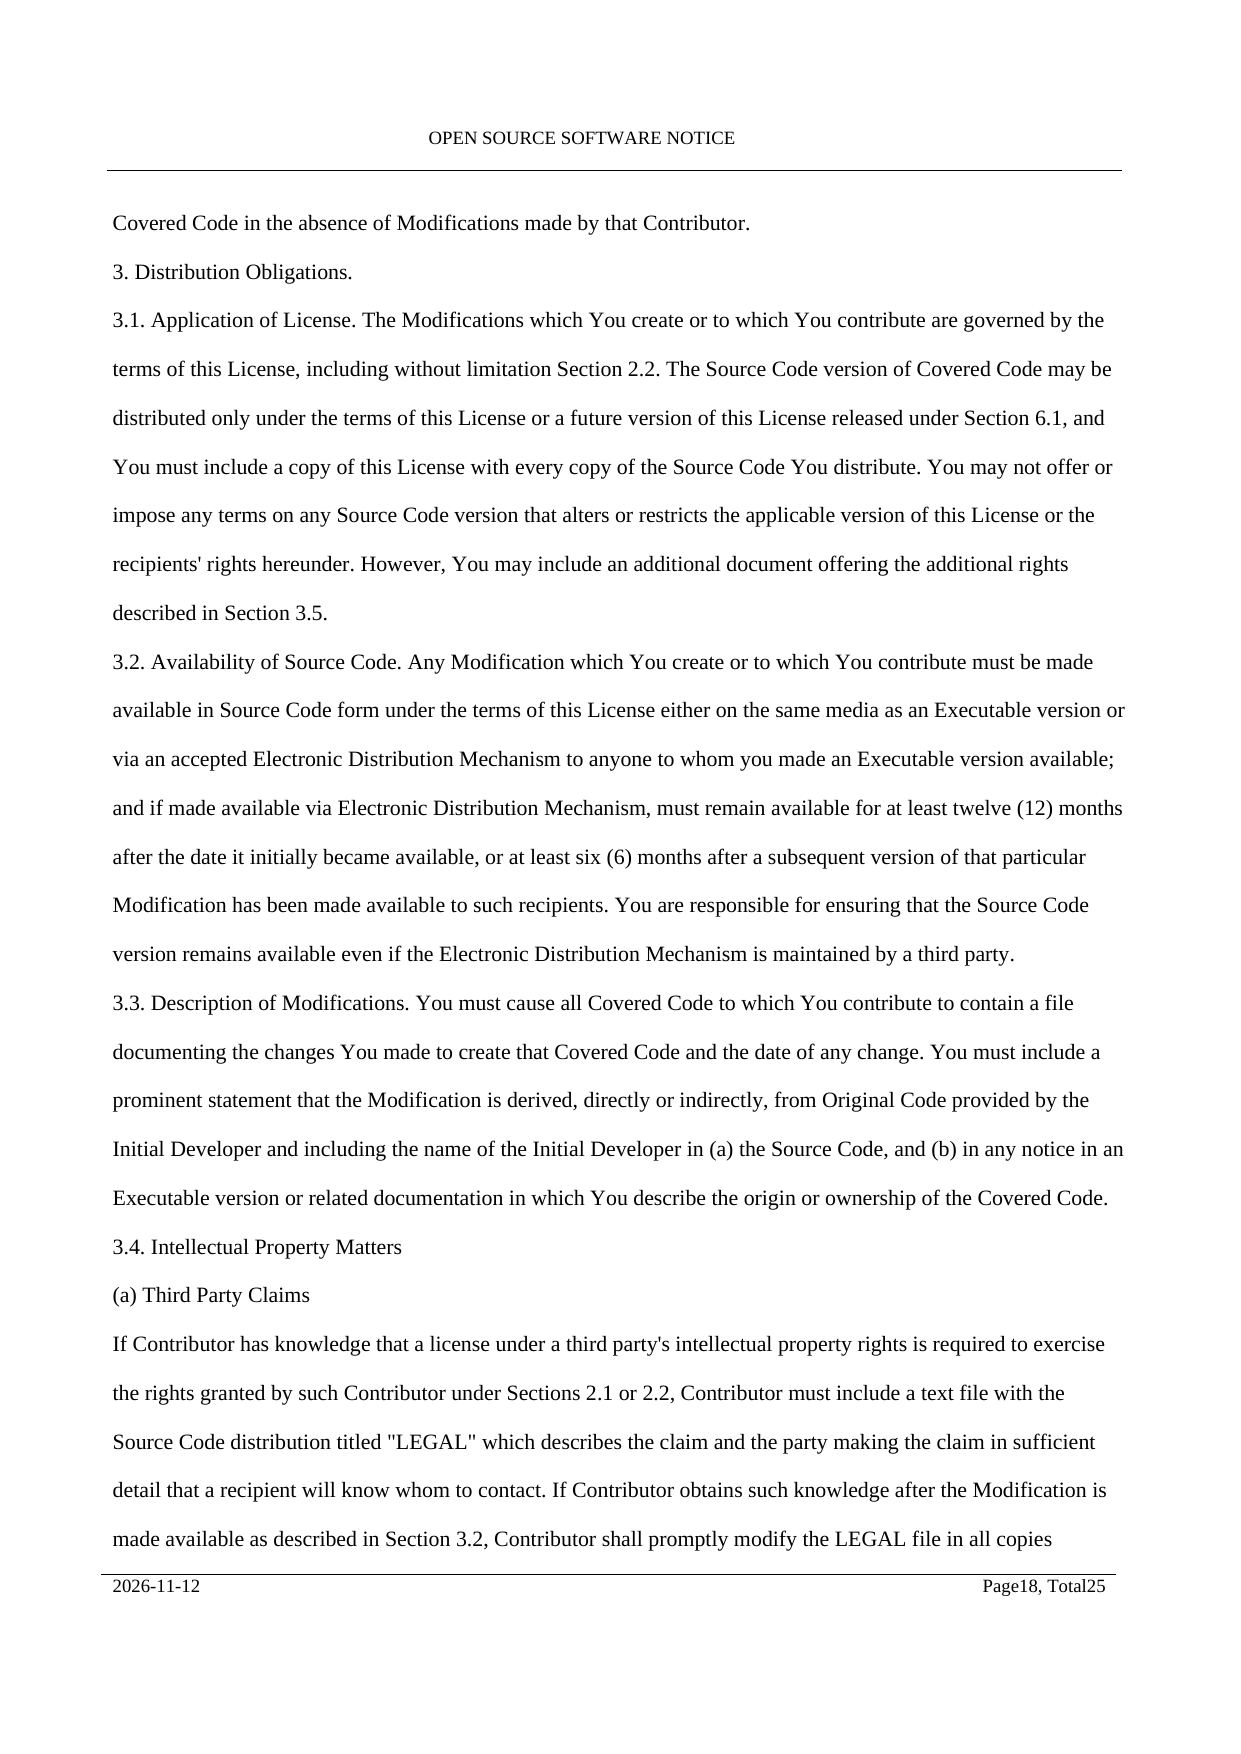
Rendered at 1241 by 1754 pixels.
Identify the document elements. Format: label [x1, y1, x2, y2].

text [112, 206, 1128, 1555]
